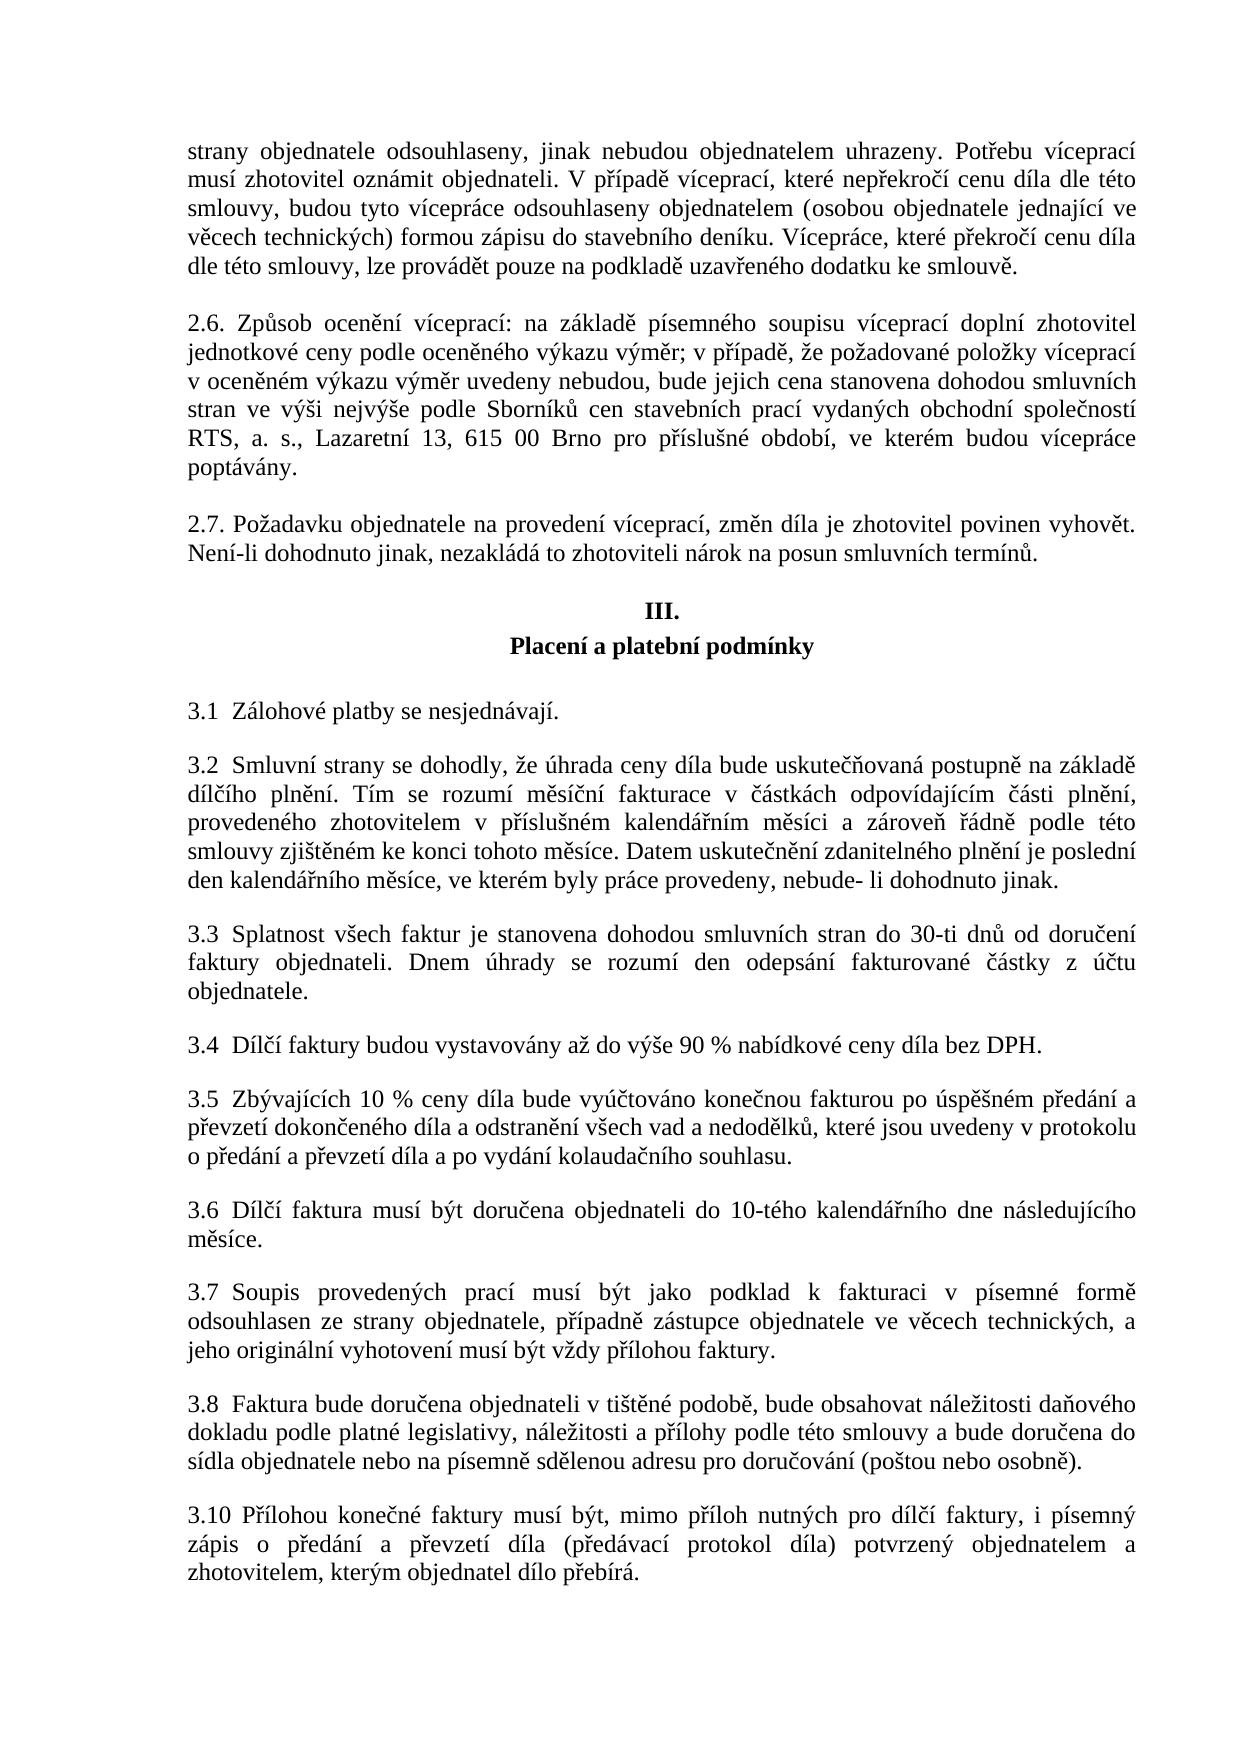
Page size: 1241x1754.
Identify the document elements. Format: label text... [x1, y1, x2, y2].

text 2.7. Požadavku objednatele na provedení víceprací, změn díla je zhotovitel povinen vyhovět. Není-li dohodnuto jinak, nezakládá to zhotoviteli nárok na posun smluvních termínů. [187, 509, 1137, 567]
text 3.7 Soupis provedených prací musí být jako podklad k fakturaci v písemné formě odsouhlasen ze strany objednatele, případně zástupce objednatele ve věcech technických, a jeho originální vyhotovení musí být vždy přílohou faktury. [187, 1277, 1137, 1364]
text 3.5 Zbývajících 10 % ceny díla bude vyúčtováno konečnou fakturou po úspěšném předání a převzetí dokončeného díla a odstranění všech vad a nedodělků, které jsou uvedeny v protokolu o předání a převzetí díla a po vydání kolaudačního souhlasu. [187, 1084, 1137, 1170]
text 3.10 Přílohou konečné faktury musí být, mimo příloh nutných pro dílčí faktury, i písemný zápis o předání a převzetí díla (předávací protokol díla) potvrzený objednatelem a zhotovitelem, kterým objednatel dílo přebírá. [187, 1500, 1137, 1586]
text 3.2 Smluvní strany se dohodly, že úhrada ceny díla bude uskutečňovaná postupně na základě dílčího plnění. Tím se rozumí měsíční fakturace v částkách odpovídajícím části plnění, provedeného zhotovitelem v příslušném kalendářním měsíci a zároveň řádně podle této smlouvy zjištěném ke konci tohoto měsíce. Datem uskutečnění zdanitelného plnění je poslední den kalendářního měsíce, ve kterém byly práce provedeny, nebude- li dohodnuto jinak. [187, 750, 1137, 894]
text 3.3 Splatnost všech faktur je stanovena dohodou smluvních stran do 30-ti dnů od doručení faktury objednateli. Dnem úhrady se rozumí den odepsání fakturované částky z účtu objednatele. [187, 919, 1137, 1005]
text 2.6. Způsob ocenění víceprací: na základě písemného soupisu víceprací doplní zhotovitel jednotkové ceny podle oceněného výkazu výměr; v případě, že požadované položky víceprací v oceněném výkazu výměr uvedeny nebudou, bude jejich cena stanovena dohodou smluvních stran ve výši nejvýše podle Sborníků cen stavebních prací vydaných obchodní společností RTS, a. s., Lazaretní 13, 615 00 Brno pro příslušné období, ve kterém budou vícepráce poptávány. [187, 308, 1137, 481]
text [187, 136, 1137, 279]
text III. [187, 596, 1137, 624]
text 3.6 Dílčí faktura musí být doručena objednateli do 10-tého kalendářního dne následujícího měsíce. [187, 1195, 1137, 1252]
text 3.8 Faktura bude doručena objednateli v tištěné podobě, bude obsahovat náležitosti daňového dokladu podle platné legislativy, náležitosti a přílohy podle této smlouvy a bude doručena do sídla objednatele nebo na písemně sdělenou adresu pro doručování (poštou nebo osobně). [187, 1389, 1137, 1475]
text 3.4 Dílčí faktury budou vystavovány až do výše 90 % nabídkové ceny díla bez DPH. [187, 1030, 1137, 1059]
text Placení a platební podmínky [187, 631, 1137, 659]
text 3.1 Zálohové platby se nesjednávají. [187, 696, 1137, 725]
